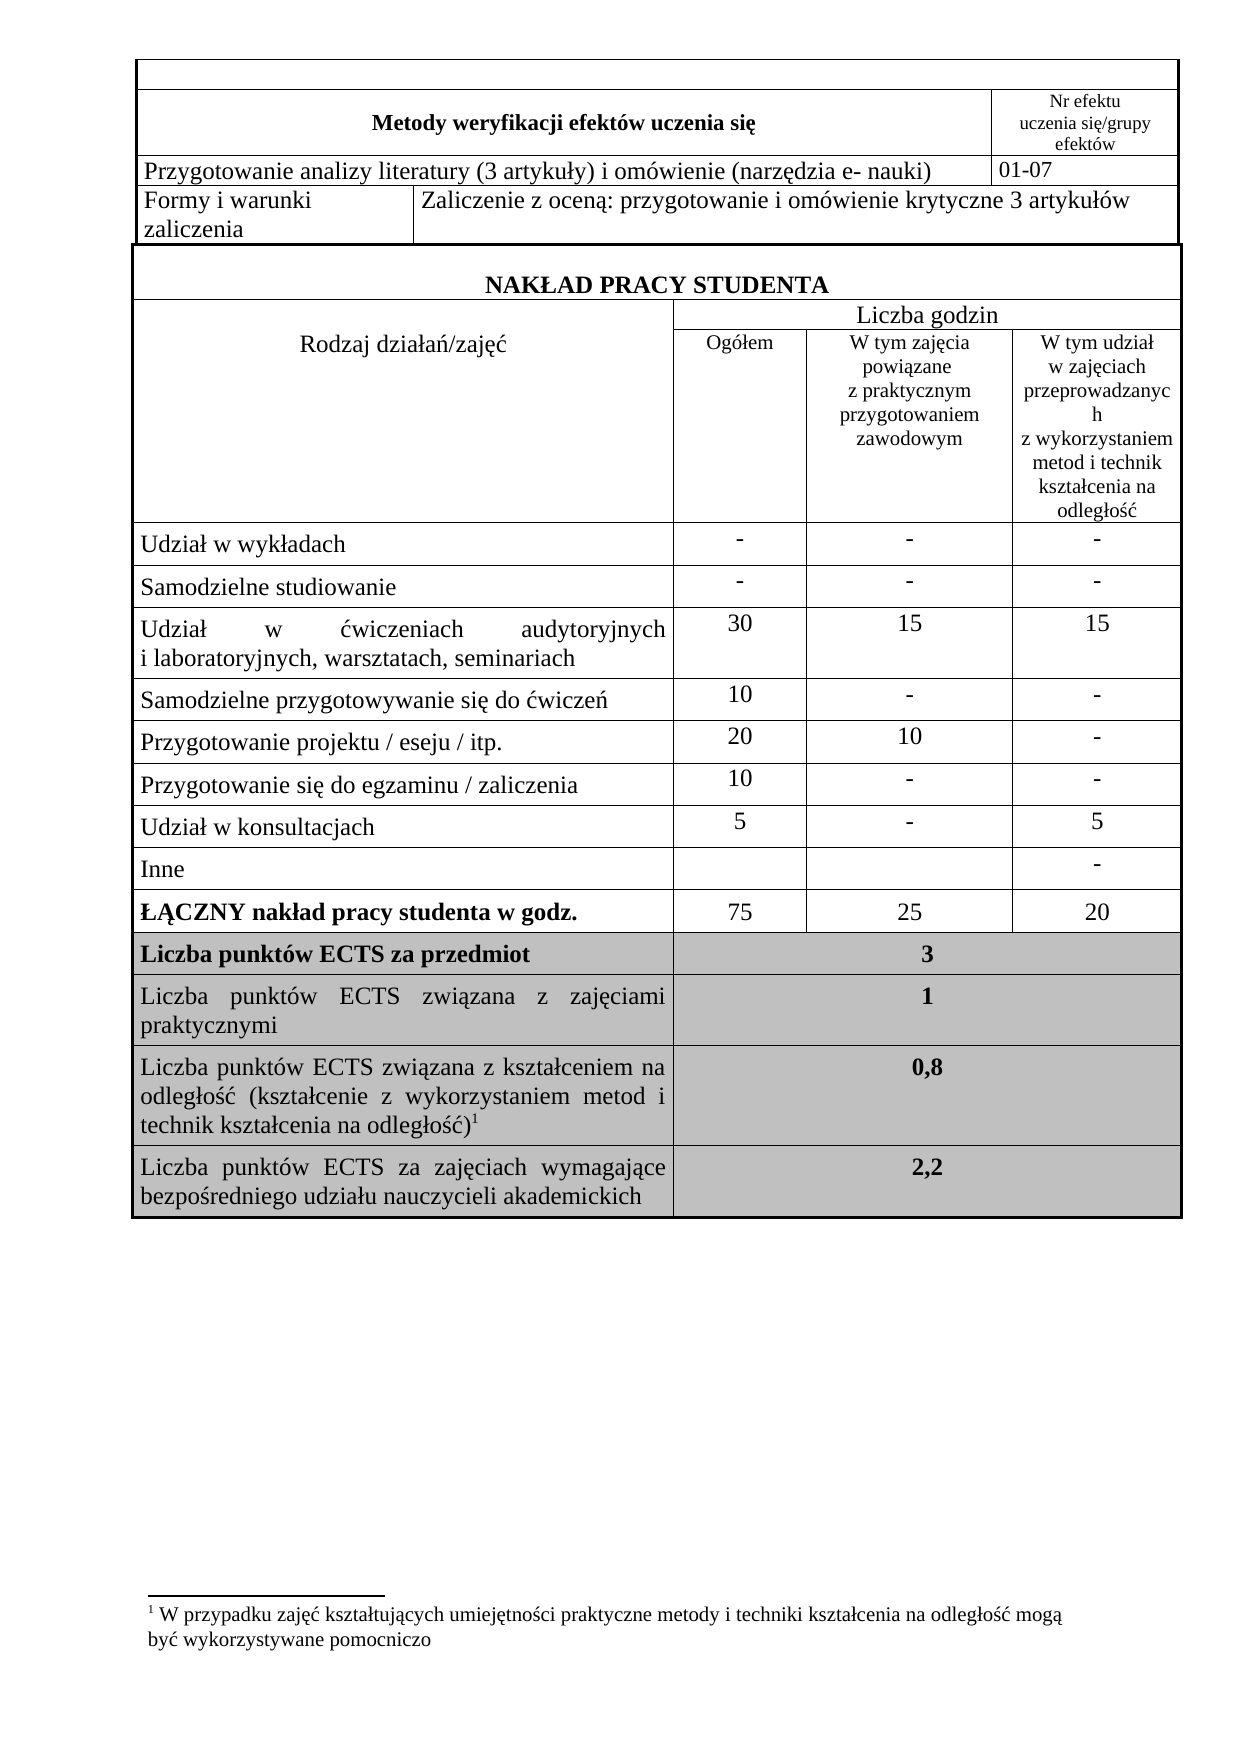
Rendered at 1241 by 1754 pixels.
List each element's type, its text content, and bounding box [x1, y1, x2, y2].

table_cell 20 [674, 721, 806, 762]
table_cell [674, 848, 806, 889]
table_cell - [1013, 523, 1180, 564]
table_cell Liczba punktów ECTS za przedmiot [134, 933, 673, 974]
table_cell Liczba punktów ECTS związana z kształceniem na odległość (kształcenie z wykorzystaniem metod i technik kształcenia na odległość) [134, 1046, 673, 1145]
table_cell [807, 848, 1012, 889]
table_cell 10 [807, 721, 1012, 762]
table_cell 15 [1013, 608, 1180, 678]
table_cell Przygotowanie się do egzaminu / zaliczenia [134, 764, 673, 805]
table_cell Udział w ćwiczeniach audytoryjnych i laboratoryjnych, warsztatach, seminariach [134, 608, 673, 678]
table_cell Samodzielne studiowanie [134, 566, 673, 607]
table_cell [138, 60, 1177, 89]
table_cell Formy i warunki zaliczenia [138, 186, 413, 243]
table_cell 2,2 [674, 1146, 1180, 1216]
table_cell Przygotowanie projektu / eseju / itp. [134, 721, 673, 762]
table_cell Inne [134, 848, 673, 889]
table_cell Ogółem [674, 330, 806, 522]
table_cell - [674, 523, 806, 564]
table_cell - [807, 566, 1012, 607]
table_cell Liczba punktów ECTS związana z zajęciami praktycznymi [134, 975, 673, 1045]
table_cell 15 [807, 608, 1012, 678]
table_cell W tym zajęcia powiązane z praktycznym przygotowaniem zawodowym [807, 330, 1012, 522]
table_cell Rodzaj działań/zajęć [134, 300, 673, 522]
table_cell 1 [674, 975, 1180, 1045]
table_cell - [674, 566, 806, 607]
table_cell 10 [674, 764, 806, 805]
table_cell 01-07 [992, 156, 1177, 184]
table_cell 0,8 [674, 1046, 1180, 1145]
table_cell Udział w wykładach [134, 523, 673, 564]
table_cell - [1013, 566, 1180, 607]
table_cell Nr efektu uczenia się/grupy efektów [992, 90, 1177, 155]
table_cell ŁĄCZNY nakład pracy studenta w godz. [134, 890, 673, 932]
table_cell Zaliczenie z oceną: przygotowanie i omówienie krytyczne 3 artykułów [414, 186, 1177, 243]
table_cell Liczba godzin [674, 300, 1180, 329]
table_cell - [807, 523, 1012, 564]
table_cell 5 [1013, 806, 1180, 847]
table_cell - [807, 679, 1012, 720]
table_cell Udział w konsultacjach [134, 806, 673, 847]
table_cell 20 [1013, 890, 1180, 932]
table_cell Metody weryfikacji efektów uczenia się [138, 90, 991, 155]
table_cell - [1013, 764, 1180, 805]
table_cell 3 [674, 933, 1180, 974]
table_cell 25 [807, 890, 1012, 932]
table_cell W tym udział w zajęciach przeprowadzanych z wykorzystaniem metod i technik kształcenia na odległość [1013, 330, 1180, 522]
table_cell 10 [674, 679, 806, 720]
table_cell - [1013, 721, 1180, 762]
table_cell 5 [674, 806, 806, 847]
table_cell NAKŁAD PRACY STUDENTA [134, 246, 1180, 299]
table_cell - [807, 806, 1012, 847]
table_cell Liczba punktów ECTS za zajęciach wymagające bezpośredniego udziału nauczycieli akademickich [134, 1146, 673, 1216]
table_cell - [807, 764, 1012, 805]
table_cell - [1013, 848, 1180, 889]
table_cell - [1013, 679, 1180, 720]
table_cell 75 [674, 890, 806, 932]
table_cell Samodzielne przygotowywanie się do ćwiczeń [134, 679, 673, 720]
table_cell 30 [674, 608, 806, 678]
table_cell Przygotowanie analizy literatury (3 artykuły) i omówienie (narzędzia e- nauki) [138, 156, 991, 184]
